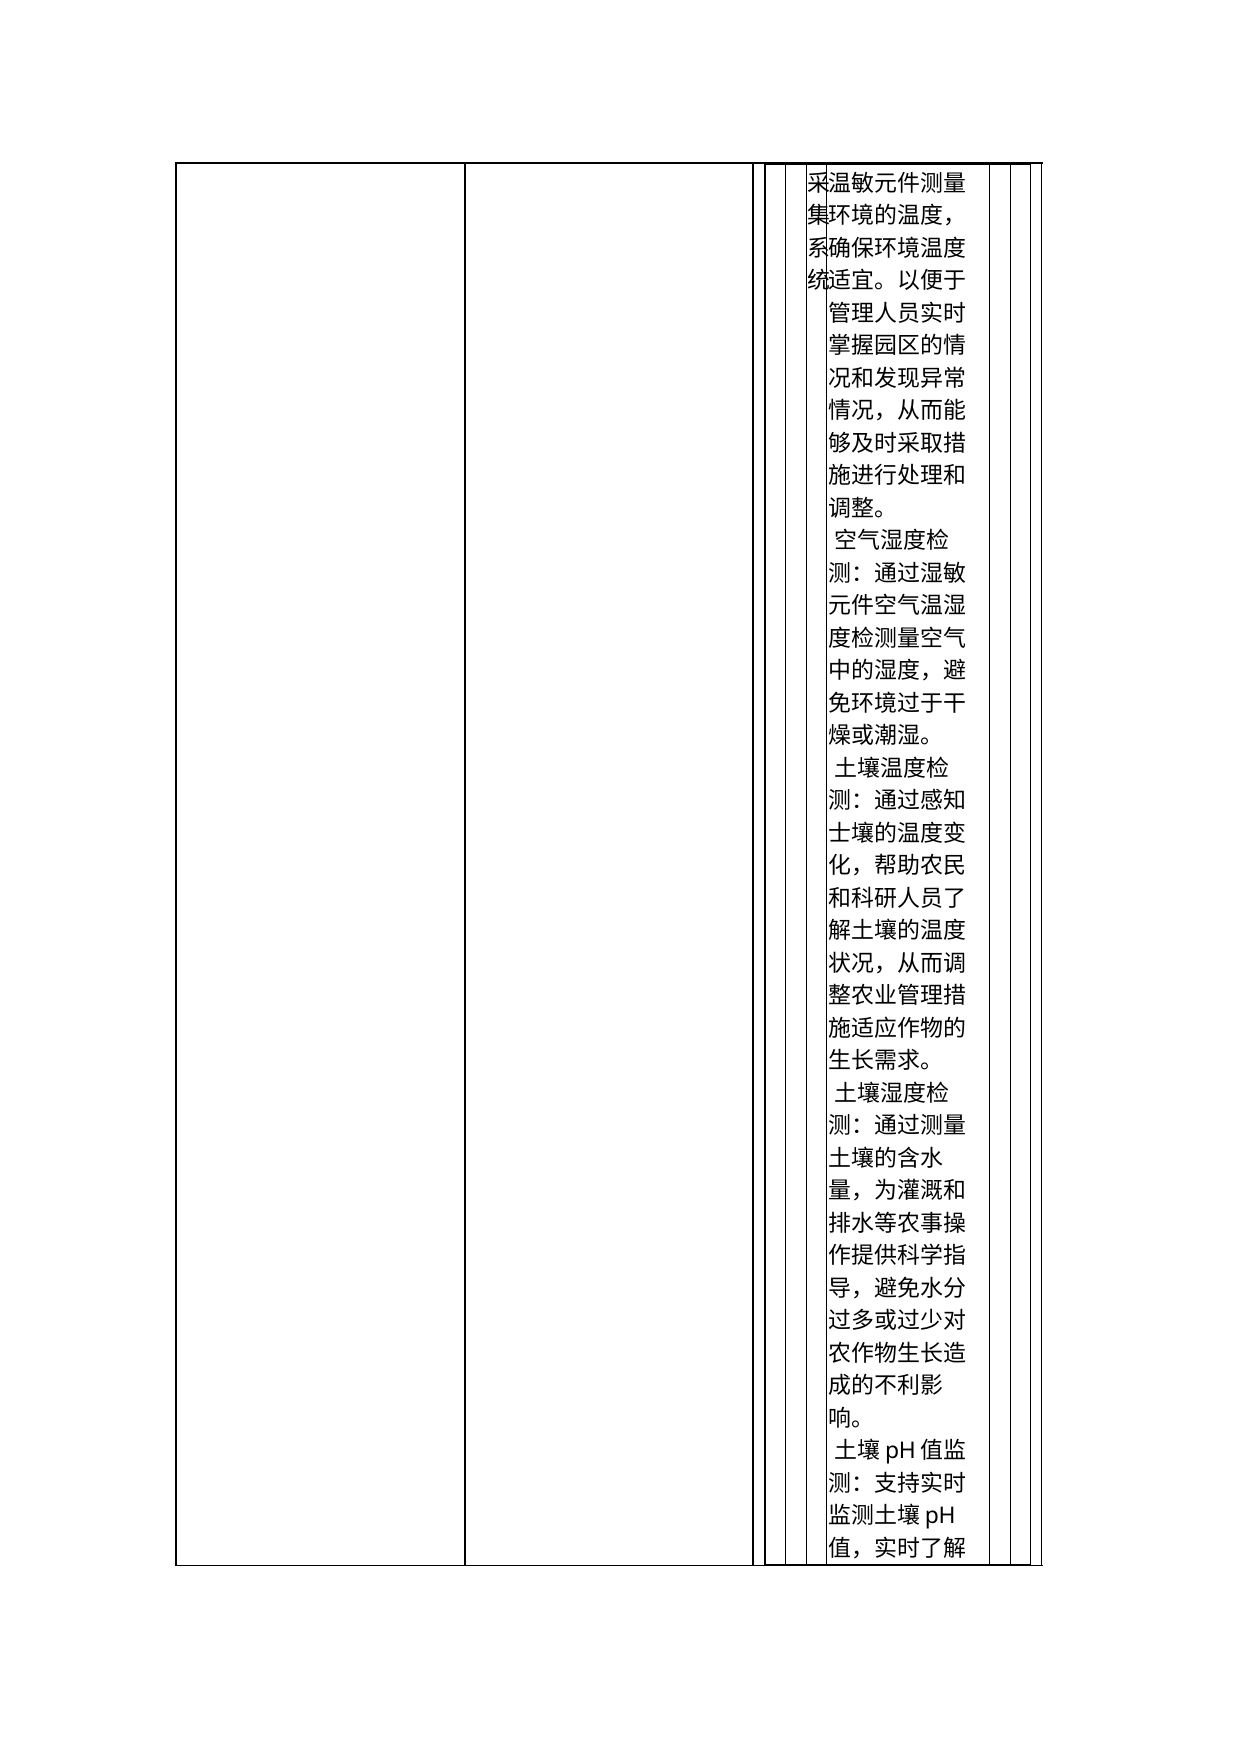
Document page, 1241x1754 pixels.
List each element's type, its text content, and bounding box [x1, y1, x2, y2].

table_cell [466, 164, 752, 1565]
table_cell 1 [177, 164, 464, 1565]
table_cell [766, 165, 785, 1564]
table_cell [1031, 164, 1041, 1565]
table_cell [786, 165, 806, 1564]
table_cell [827, 165, 989, 1564]
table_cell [807, 165, 826, 1564]
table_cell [990, 165, 1010, 1564]
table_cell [754, 164, 764, 1565]
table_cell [1011, 165, 1030, 1564]
